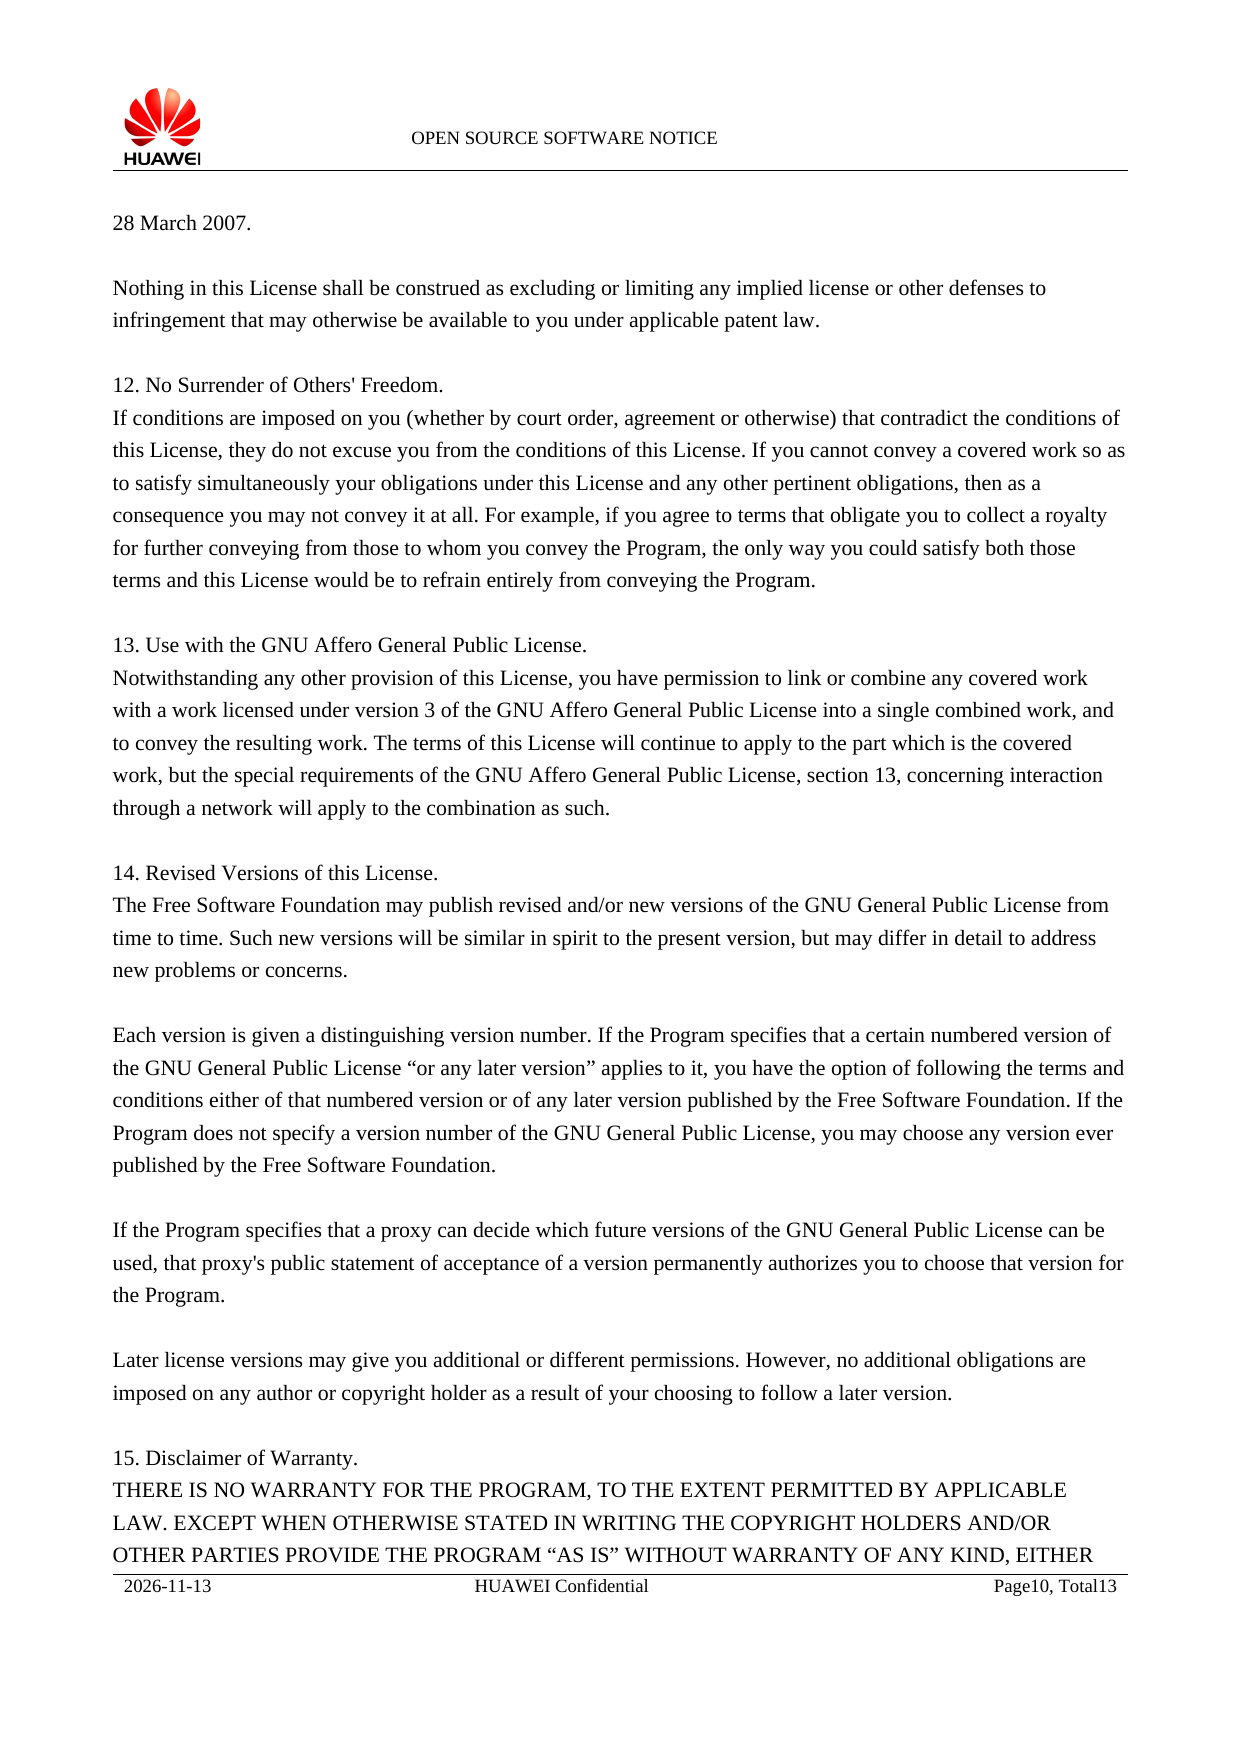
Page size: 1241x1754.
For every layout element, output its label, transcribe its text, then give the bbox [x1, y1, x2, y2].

picture [124, 88, 201, 165]
